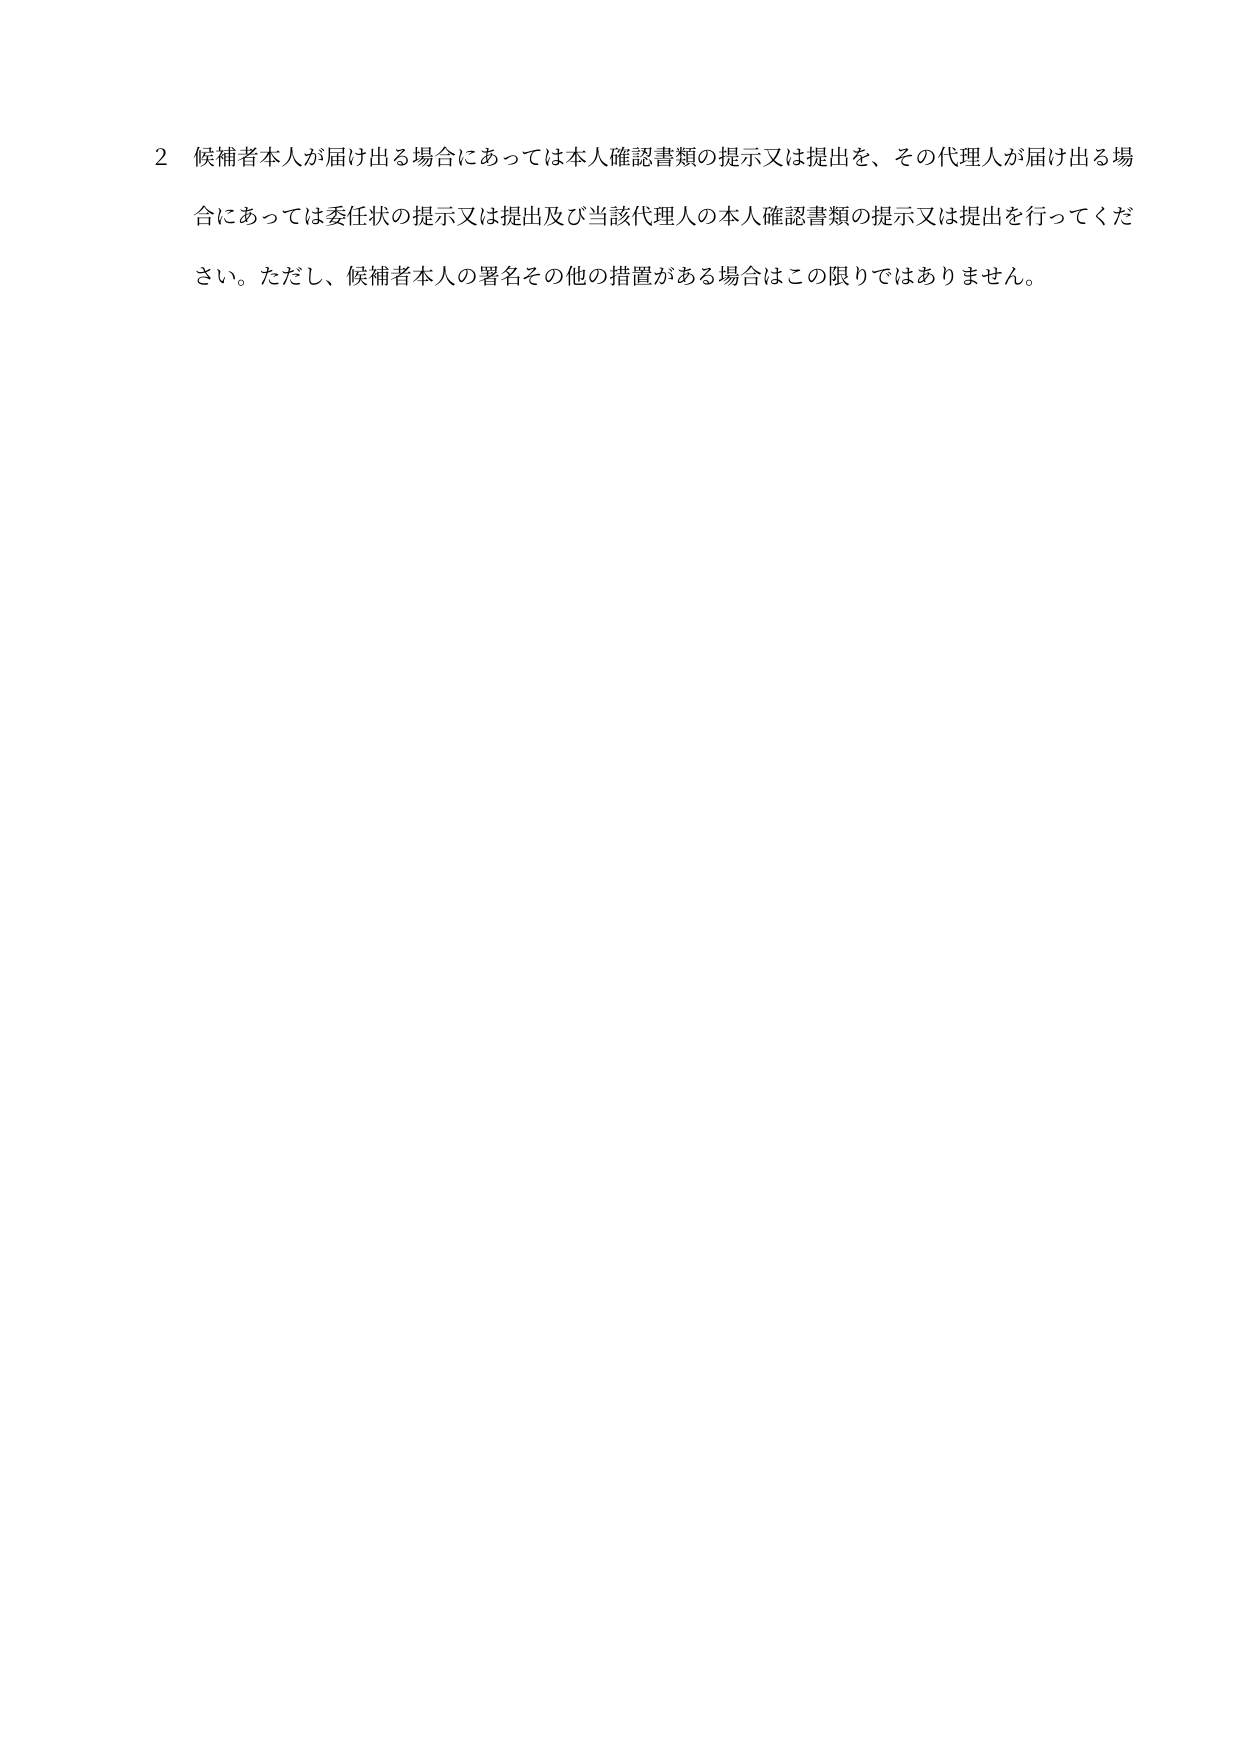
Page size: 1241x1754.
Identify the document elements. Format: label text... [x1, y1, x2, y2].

text ２ 候補者本人が届け出る場合にあっては本人確認書類の提示又は提出を、その代理人が届け出る場合にあっては委任状の提示又は提出及び当該代理人の本人確認書類の提示又は提出を行ってください。ただし、候補者本人の署名その他の措置がある場合はこの限りではありません。 [106, 126, 1134, 304]
